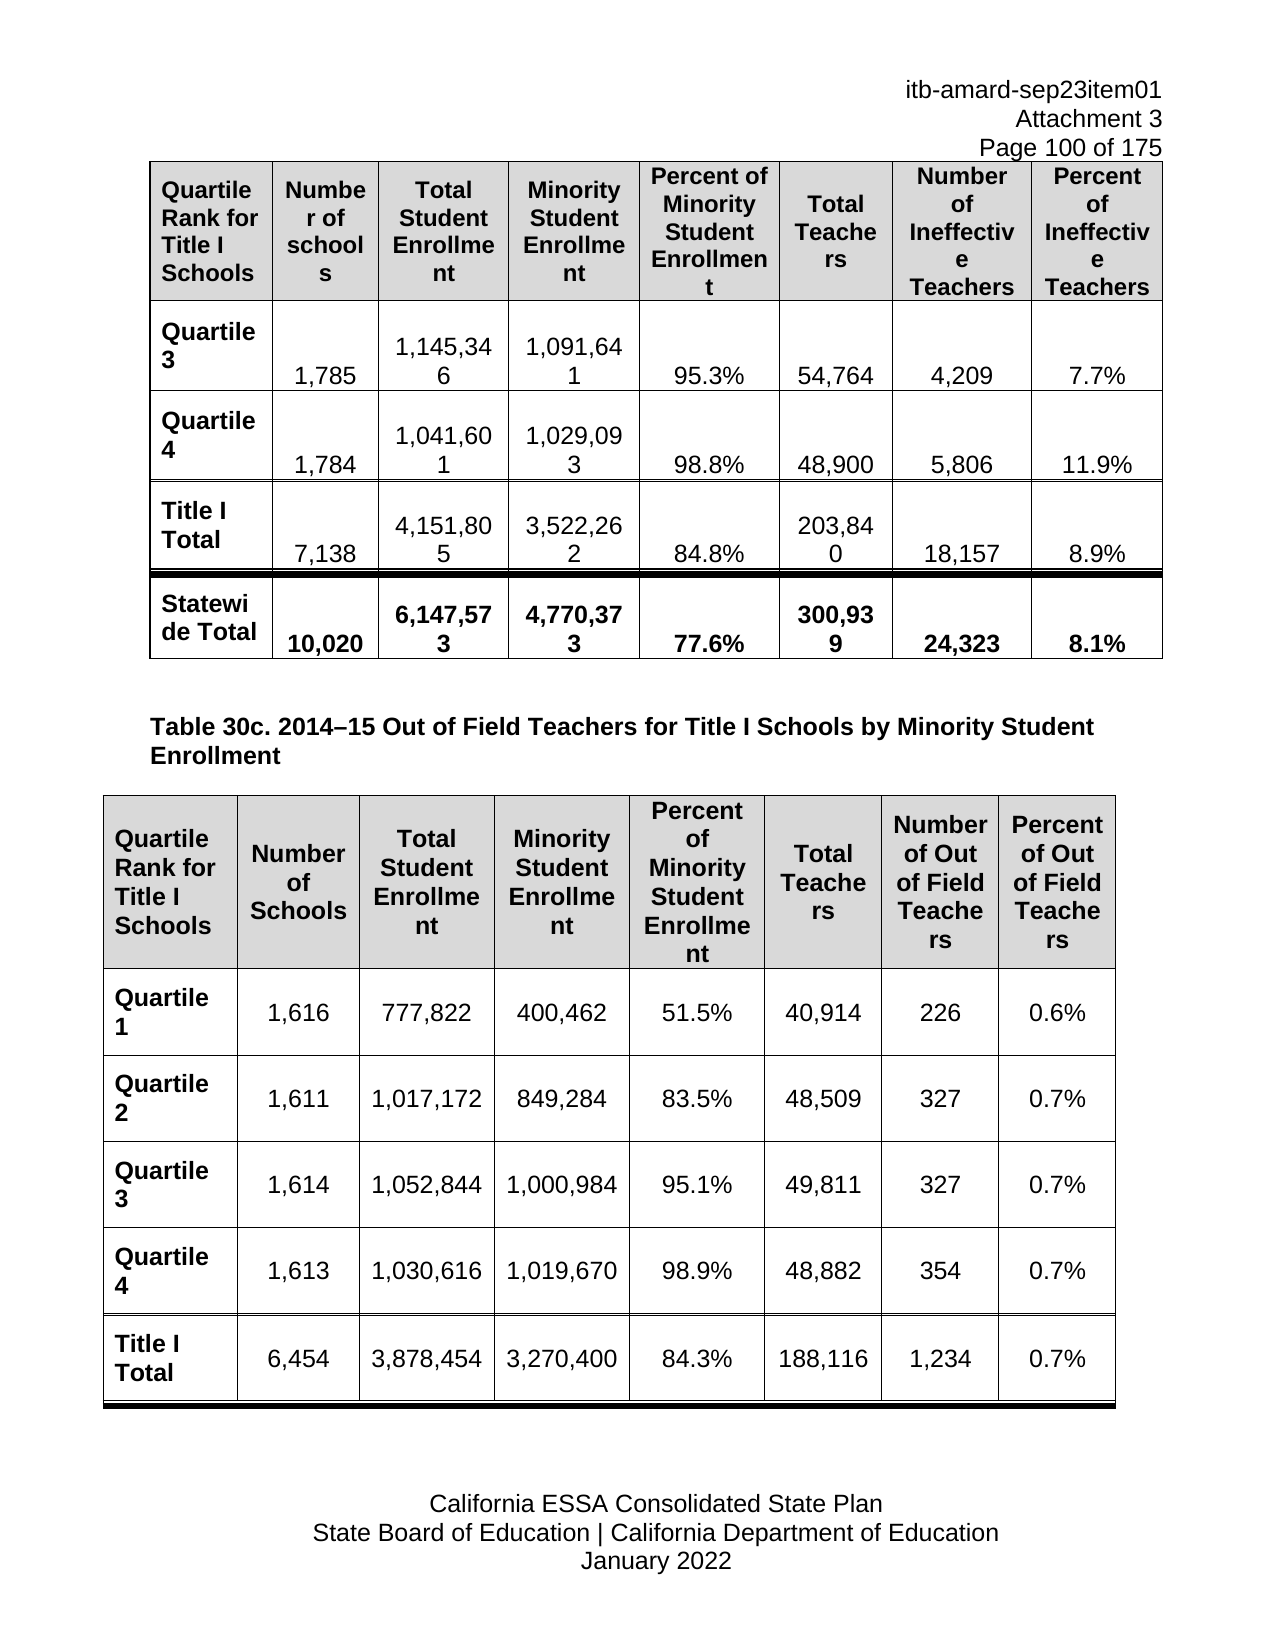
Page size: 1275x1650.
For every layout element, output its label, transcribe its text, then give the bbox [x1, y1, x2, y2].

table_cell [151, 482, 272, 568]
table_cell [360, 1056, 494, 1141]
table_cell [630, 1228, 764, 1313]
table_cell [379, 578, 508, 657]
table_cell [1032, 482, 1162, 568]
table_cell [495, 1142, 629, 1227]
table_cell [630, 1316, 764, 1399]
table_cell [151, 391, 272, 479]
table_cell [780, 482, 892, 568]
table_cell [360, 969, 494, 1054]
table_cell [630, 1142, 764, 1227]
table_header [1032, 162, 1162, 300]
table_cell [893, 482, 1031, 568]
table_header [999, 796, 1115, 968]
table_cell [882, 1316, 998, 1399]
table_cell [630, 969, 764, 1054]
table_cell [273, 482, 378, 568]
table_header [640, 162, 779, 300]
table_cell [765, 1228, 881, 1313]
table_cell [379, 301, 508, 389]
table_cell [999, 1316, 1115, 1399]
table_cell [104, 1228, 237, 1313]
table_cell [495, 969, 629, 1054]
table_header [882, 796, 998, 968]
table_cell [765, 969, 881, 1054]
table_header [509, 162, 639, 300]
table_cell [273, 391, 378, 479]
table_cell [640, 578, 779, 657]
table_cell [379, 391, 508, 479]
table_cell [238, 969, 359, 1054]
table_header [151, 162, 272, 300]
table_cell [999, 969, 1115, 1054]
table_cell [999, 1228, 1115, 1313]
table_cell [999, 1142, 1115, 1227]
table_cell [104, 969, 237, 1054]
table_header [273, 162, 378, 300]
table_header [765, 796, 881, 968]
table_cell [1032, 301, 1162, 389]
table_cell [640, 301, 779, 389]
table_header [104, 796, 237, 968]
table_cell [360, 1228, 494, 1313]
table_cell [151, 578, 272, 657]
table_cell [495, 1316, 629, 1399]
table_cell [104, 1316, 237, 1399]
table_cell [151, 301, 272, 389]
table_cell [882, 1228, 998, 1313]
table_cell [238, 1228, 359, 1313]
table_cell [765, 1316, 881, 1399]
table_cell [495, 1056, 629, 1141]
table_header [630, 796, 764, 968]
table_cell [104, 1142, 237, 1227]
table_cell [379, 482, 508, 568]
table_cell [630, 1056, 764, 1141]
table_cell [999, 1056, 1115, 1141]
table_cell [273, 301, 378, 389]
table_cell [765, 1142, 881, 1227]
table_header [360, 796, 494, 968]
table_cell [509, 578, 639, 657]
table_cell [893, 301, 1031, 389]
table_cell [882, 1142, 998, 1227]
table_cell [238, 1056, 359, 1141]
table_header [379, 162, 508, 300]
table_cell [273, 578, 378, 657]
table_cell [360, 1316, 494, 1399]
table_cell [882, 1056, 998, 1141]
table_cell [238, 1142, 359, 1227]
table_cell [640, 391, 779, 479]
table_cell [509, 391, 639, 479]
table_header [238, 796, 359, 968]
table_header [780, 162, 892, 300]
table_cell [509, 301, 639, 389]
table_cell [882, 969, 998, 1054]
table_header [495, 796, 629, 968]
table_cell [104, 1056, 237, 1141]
text Table 30c. 2014–15 Out of Field Teachers for Title I Schools by Minority Student Enrollment [150, 712, 1162, 770]
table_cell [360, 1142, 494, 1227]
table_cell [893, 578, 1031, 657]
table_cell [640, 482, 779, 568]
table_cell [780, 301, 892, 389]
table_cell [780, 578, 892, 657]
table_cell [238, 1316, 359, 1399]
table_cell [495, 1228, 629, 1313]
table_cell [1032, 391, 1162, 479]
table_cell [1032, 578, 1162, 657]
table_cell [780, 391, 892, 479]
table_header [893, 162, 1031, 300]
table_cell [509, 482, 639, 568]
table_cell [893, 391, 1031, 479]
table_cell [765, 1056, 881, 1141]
